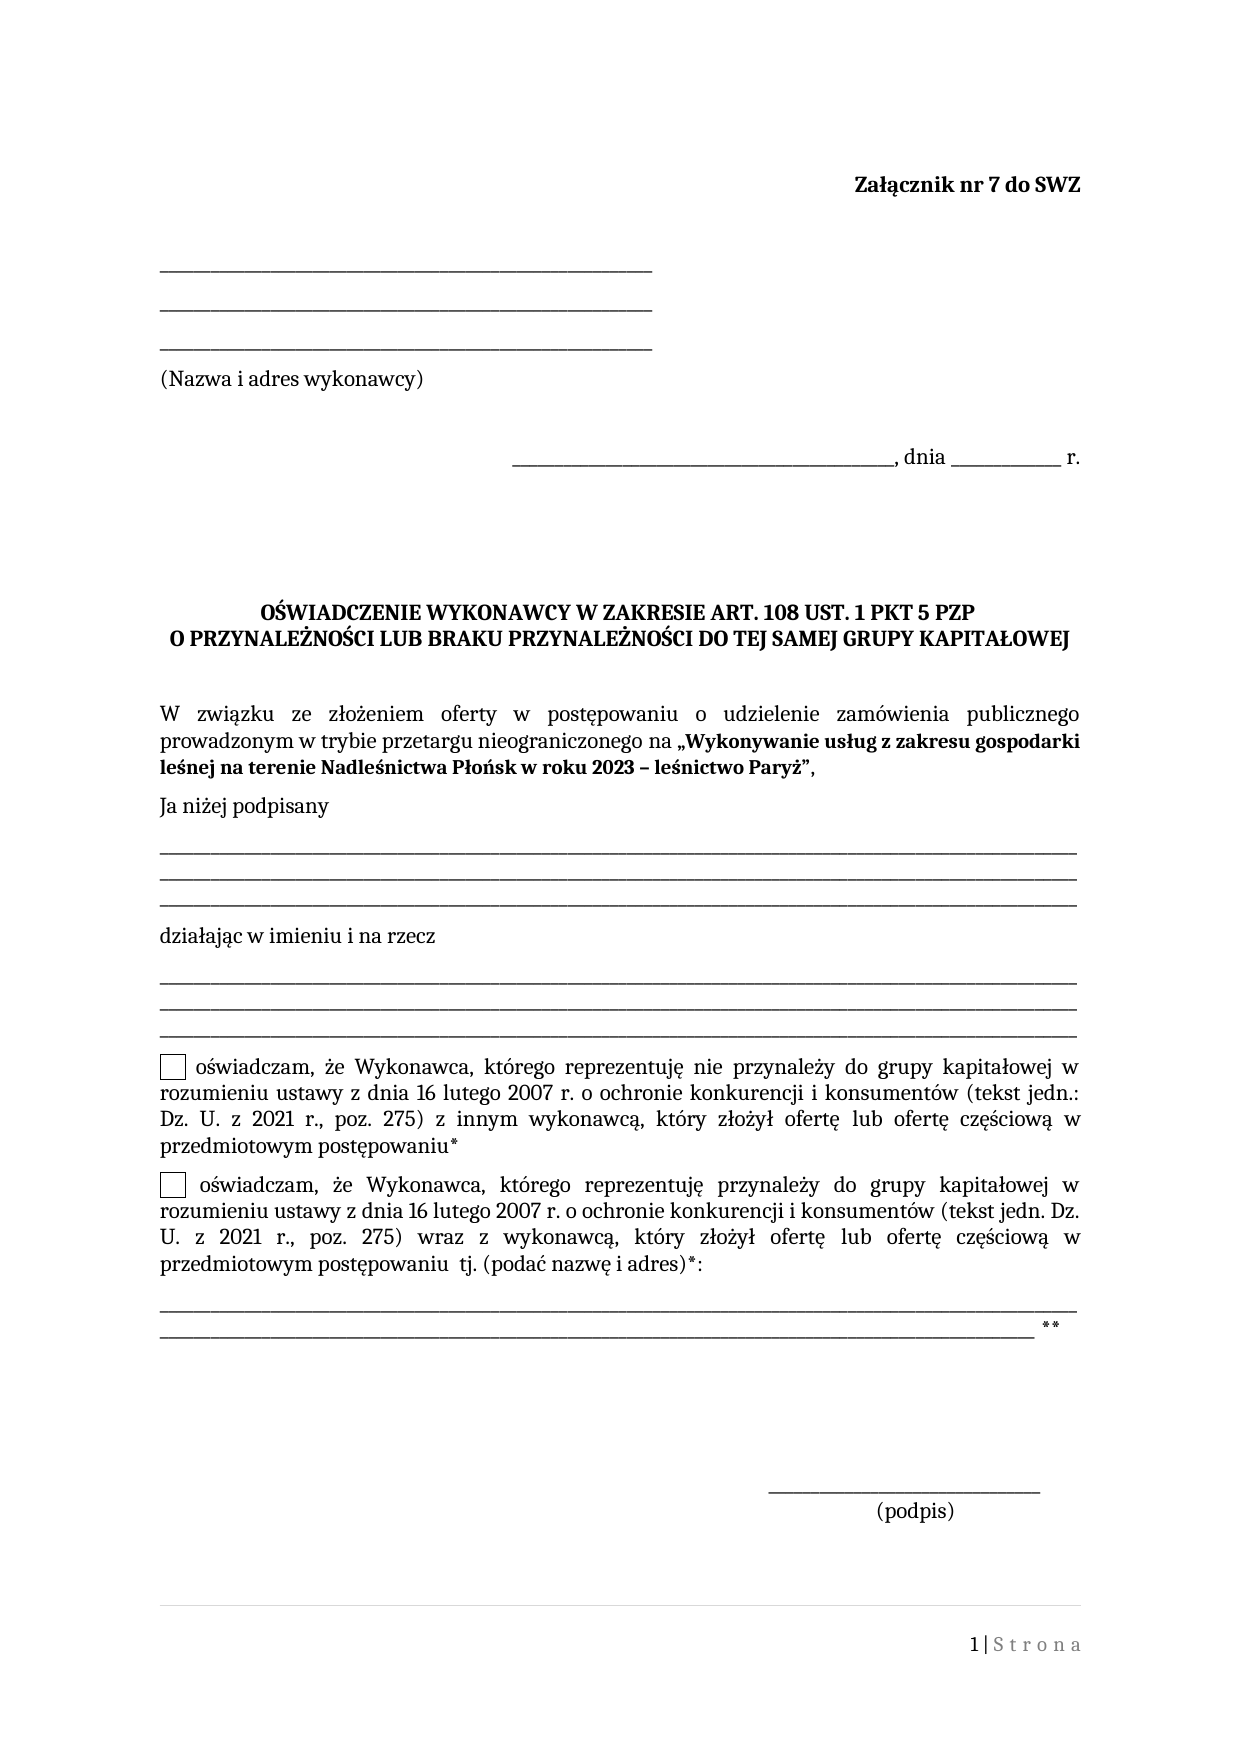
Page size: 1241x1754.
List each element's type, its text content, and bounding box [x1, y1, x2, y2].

text ____________________________________________________________________________________________________________________________________________________________________________________________________________________________________________________________________________________________________________________________________ [159, 831, 1081, 911]
text ________________________________ (podpis) [750, 1471, 1081, 1524]
text OŚWIADCZENIE WYKONAWCY W ZAKRESIE ART. 108 UST. 1 PKT 5 PZP O PRZYNALEŻNOŚCI LUB BRAKU PRZYNALEŻNOŚCI DO TEJ SAMEJ GRUPY KAPITAŁOWEJ [159, 599, 1081, 652]
text Ja niżej podpisany [159, 793, 1081, 819]
text Załącznik nr 7 do SWZ [159, 172, 1081, 198]
text __________________________________________________________ [159, 288, 1081, 315]
text ____________________________________________________________________________________________________________________________________________________________________________________________________________________________________________________________________________________________________________________________________ [159, 962, 1081, 1041]
text __________________________________________________________ [159, 250, 1081, 276]
text __________________________________________________________ [159, 327, 1081, 354]
text _____________________________________________, dnia _____________ r. [159, 444, 1081, 470]
text (Nazwa i adres wykonawcy) [159, 366, 1081, 393]
text działając w imieniu i na rzecz [159, 923, 1081, 949]
text oświadczam, że Wykonawca, którego reprezentuję przynależy do grupy kapitałowej w rozumieniu ustawy z dnia 16 lutego 2007 r. o ochronie konkurencji i konsumentów (tekst jedn. Dz. U. z 2021 r., poz. 275) wraz z wykonawcą, który złożył ofertę lub ofertę częściową w przedmiotowym postępowaniu tj. (podać nazwę i adres)*: [159, 1171, 1081, 1277]
text oświadczam, że Wykonawca, którego reprezentuję nie przynależy do grupy kapitałowej w rozumieniu ustawy z dnia 16 lutego 2007 r. o ochronie konkurencji i konsumentów (tekst jedn.: Dz. U. z 2021 r., poz. 275) z innym wykonawcą, który złożył ofertę lub ofertę częściową w przedmiotowym postępowaniu* [159, 1053, 1081, 1159]
text W związku ze złożeniem oferty w postępowaniu o udzielenie zamówienia publicznego prowadzonym w trybie przetargu nieograniczonego na „Wykonywanie usług z zakresu gospodarki leśnej na terenie Nadleśnictwa Płońsk w roku 2023 – leśnictwo Paryż”, [159, 701, 1081, 780]
text ___________________________________________________________________________________________________________________________________________________________________________________________________________________ ** [159, 1289, 1081, 1342]
